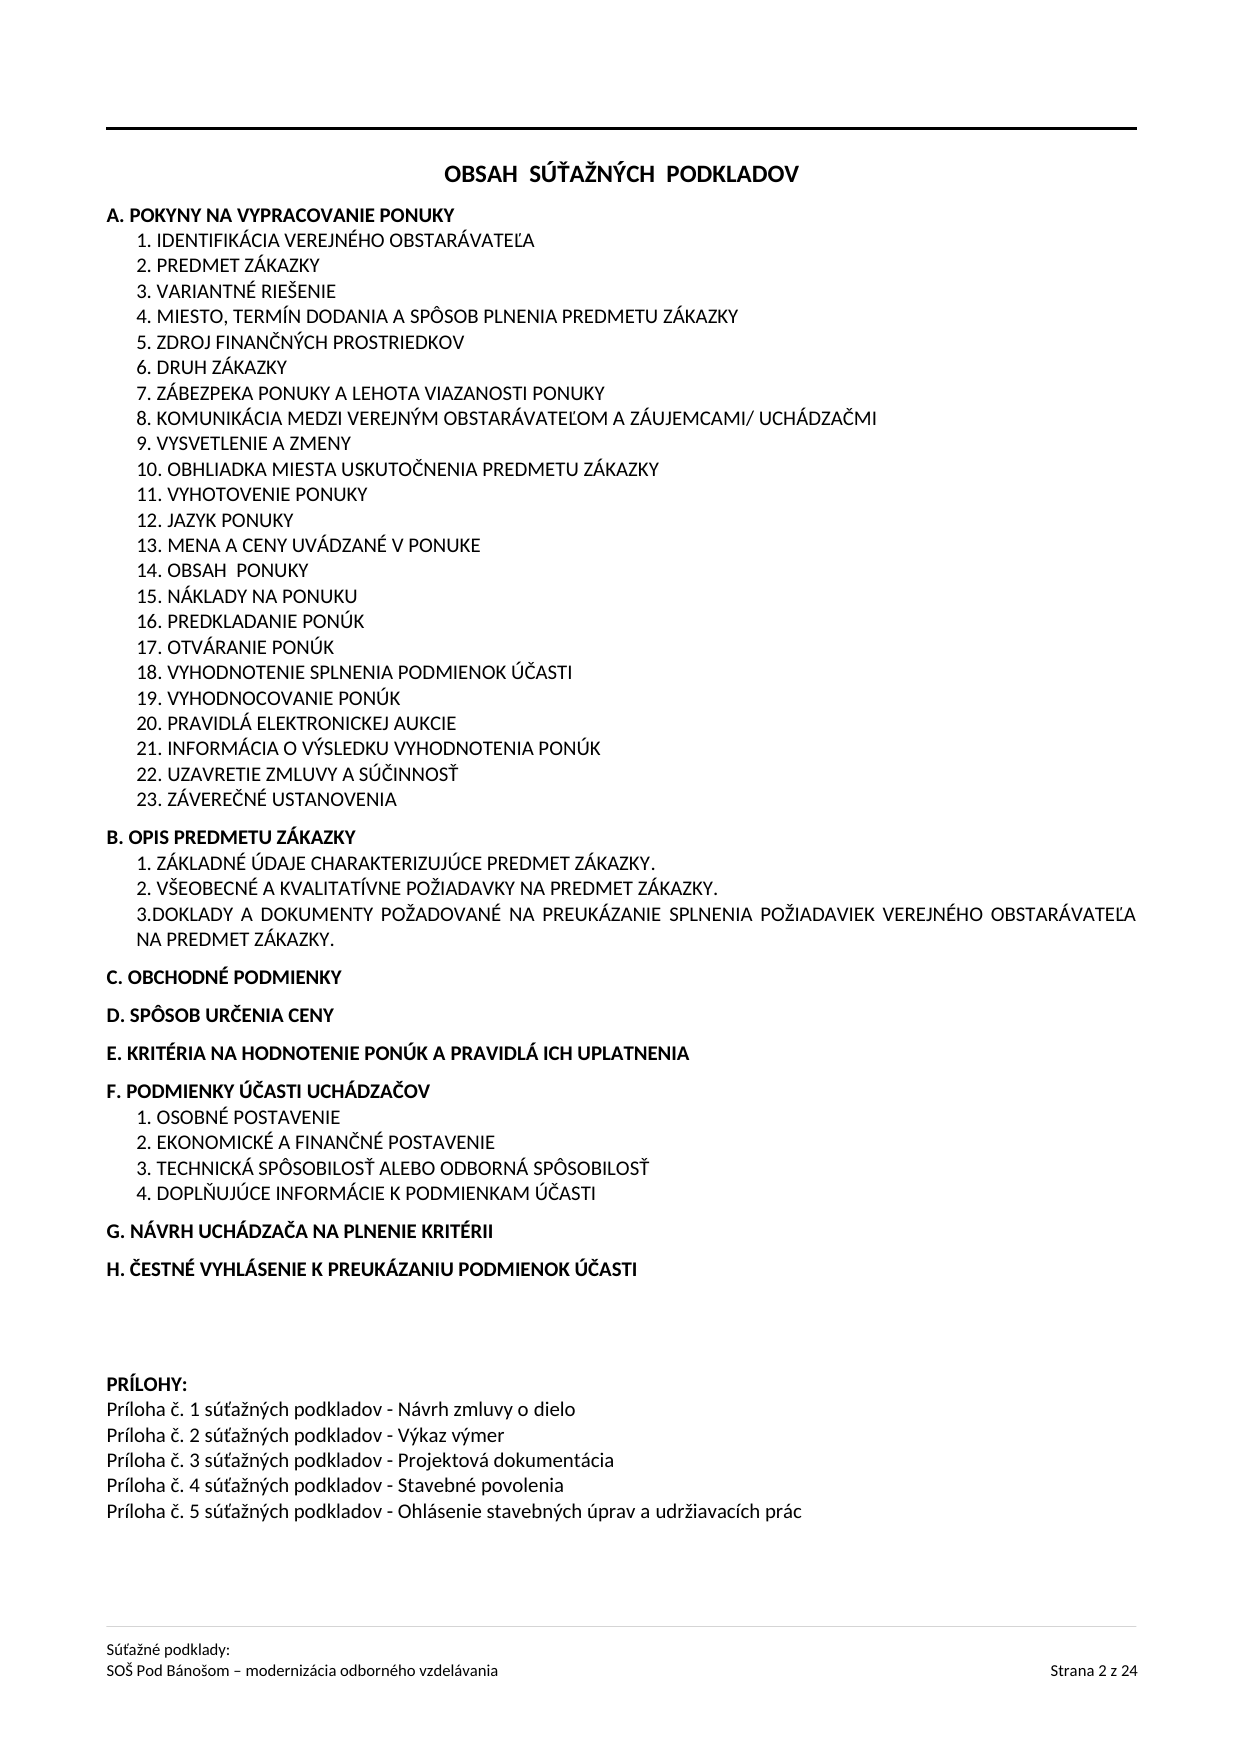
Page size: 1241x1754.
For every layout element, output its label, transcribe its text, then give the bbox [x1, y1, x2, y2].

text 23. ZÁVEREČNÉ USTANOVENIA [136, 786, 1137, 812]
text 21. INFORMÁCIA O VÝSLEDKU VYHODNOTENIA PONÚK [136, 736, 1137, 761]
text 4. MIESTO, TERMÍN DODANIA A SPÔSOB PLNENIA PREDMETU ZÁKAZKY [136, 303, 1137, 329]
text 7. ZÁBEZPEKA PONUKY A LEHOTA VIAZANOSTI PONUKY [136, 380, 1137, 405]
text 10. OBHLIADKA MIESTA USKUTOČNENIA PREDMETU ZÁKAZKY [136, 456, 1137, 481]
text PRÍLOHY: [106, 1371, 1137, 1396]
text H. ČESTNÉ VYHLÁSENIE K PREUKÁZANIU PODMIENOK ÚČASTI [106, 1257, 1137, 1282]
text 12. JAZYK PONUKY [136, 507, 1137, 532]
text 3. VARIANTNÉ RIEŠENIE [136, 278, 1137, 303]
text 6. DRUH ZÁKAZKY [136, 354, 1137, 380]
text 3. TECHNICKÁ SPÔSOBILOSŤ ALEBO ODBORNÁ SPÔSOBILOSŤ [136, 1155, 1137, 1180]
text 13. MENA A CENY UVÁDZANÉ V PONUKE [136, 532, 1137, 558]
text 2. PREDMET ZÁKAZKY [136, 253, 1137, 278]
text 1. OSOBNÉ POSTAVENIE [136, 1104, 1137, 1129]
text 4. DOPLŇUJÚCE INFORMÁCIE K PODMIENKAM ÚČASTI [136, 1180, 1137, 1206]
text 3.DOKLADY A DOKUMENTY POŽADOVANÉ NA PREUKÁZANIE SPLNENIA POŽIADAVIEK VEREJNÉHO OBSTARÁVATEĽA NA PREDMET ZÁKAZKY. [136, 901, 1137, 952]
text 17. OTVÁRANIE PONÚK [136, 634, 1137, 659]
text B. OPIS PREDMETU ZÁKAZKY [106, 824, 1137, 850]
text Príloha č. 4 súťažných podkladov - Stavebné povolenia [106, 1473, 1137, 1498]
text F. PODMIENKY ÚČASTI UCHÁDZAČOV [106, 1079, 1137, 1104]
text 1. ZÁKLADNÉ ÚDAJE CHARAKTERIZUJÚCE PREDMET ZÁKAZKY. [136, 850, 1137, 875]
text 5. ZDROJ FINANČNÝCH PROSTRIEDKOV [136, 329, 1137, 354]
text 16. PREDKLADANIE PONÚK [136, 608, 1137, 634]
text 9. VYSVETLENIE A ZMENY [136, 431, 1137, 456]
text A. POKYNY NA VYPRACOVANIE PONUKY [106, 202, 1137, 227]
text 2. VŠEOBECNÉ A KVALITATÍVNE POŽIADAVKY NA PREDMET ZÁKAZKY. [136, 875, 1137, 901]
text G. NÁVRH UCHÁDZAČA NA PLNENIE KRITÉRII [106, 1218, 1137, 1244]
text Príloha č. 1 súťažných podkladov - Návrh zmluvy o dielo [106, 1396, 1137, 1422]
text D. SPÔSOB URČENIA CENY [106, 1002, 1137, 1028]
text 1. IDENTIFIKÁCIA VEREJNÉHO OBSTARÁVATEĽA [136, 227, 1137, 253]
text 2. EKONOMICKÉ A FINANČNÉ POSTAVENIE [136, 1129, 1137, 1155]
text C. OBCHODNÉ PODMIENKY [106, 964, 1137, 990]
text 15. NÁKLADY NA PONUKU [136, 583, 1137, 608]
text Príloha č. 2 súťažných podkladov - Výkaz výmer [106, 1422, 1137, 1447]
text Príloha č. 3 súťažných podkladov - Projektová dokumentácia [106, 1447, 1137, 1473]
text 8. KOMUNIKÁCIA MEDZI VEREJNÝM OBSTARÁVATEĽOM A ZÁUJEMCAMI/ UCHÁDZAČMI [136, 405, 1137, 431]
text 22. UZAVRETIE ZMLUVY A SÚČINNOSŤ [136, 761, 1137, 786]
text 19. VYHODNOCOVANIE PONÚK [136, 685, 1137, 710]
text 11. VYHOTOVENIE PONUKY [136, 481, 1137, 507]
text 14. OBSAH PONUKY [136, 558, 1137, 583]
text E. KRITÉRIA NA HODNOTENIE PONÚK A PRAVIDLÁ ICH UPLATNENIA [106, 1041, 1137, 1066]
text 18. VYHODNOTENIE SPLNENIA PODMIENOK ÚČASTI [136, 659, 1137, 685]
text OBSAH SÚŤAŽNÝCH PODKLADOV [106, 159, 1137, 189]
text 20. PRAVIDLÁ ELEKTRONICKEJ AUKCIE [136, 710, 1137, 736]
text Príloha č. 5 súťažných podkladov - Ohlásenie stavebných úprav a udržiavacích prác [106, 1498, 1140, 1523]
